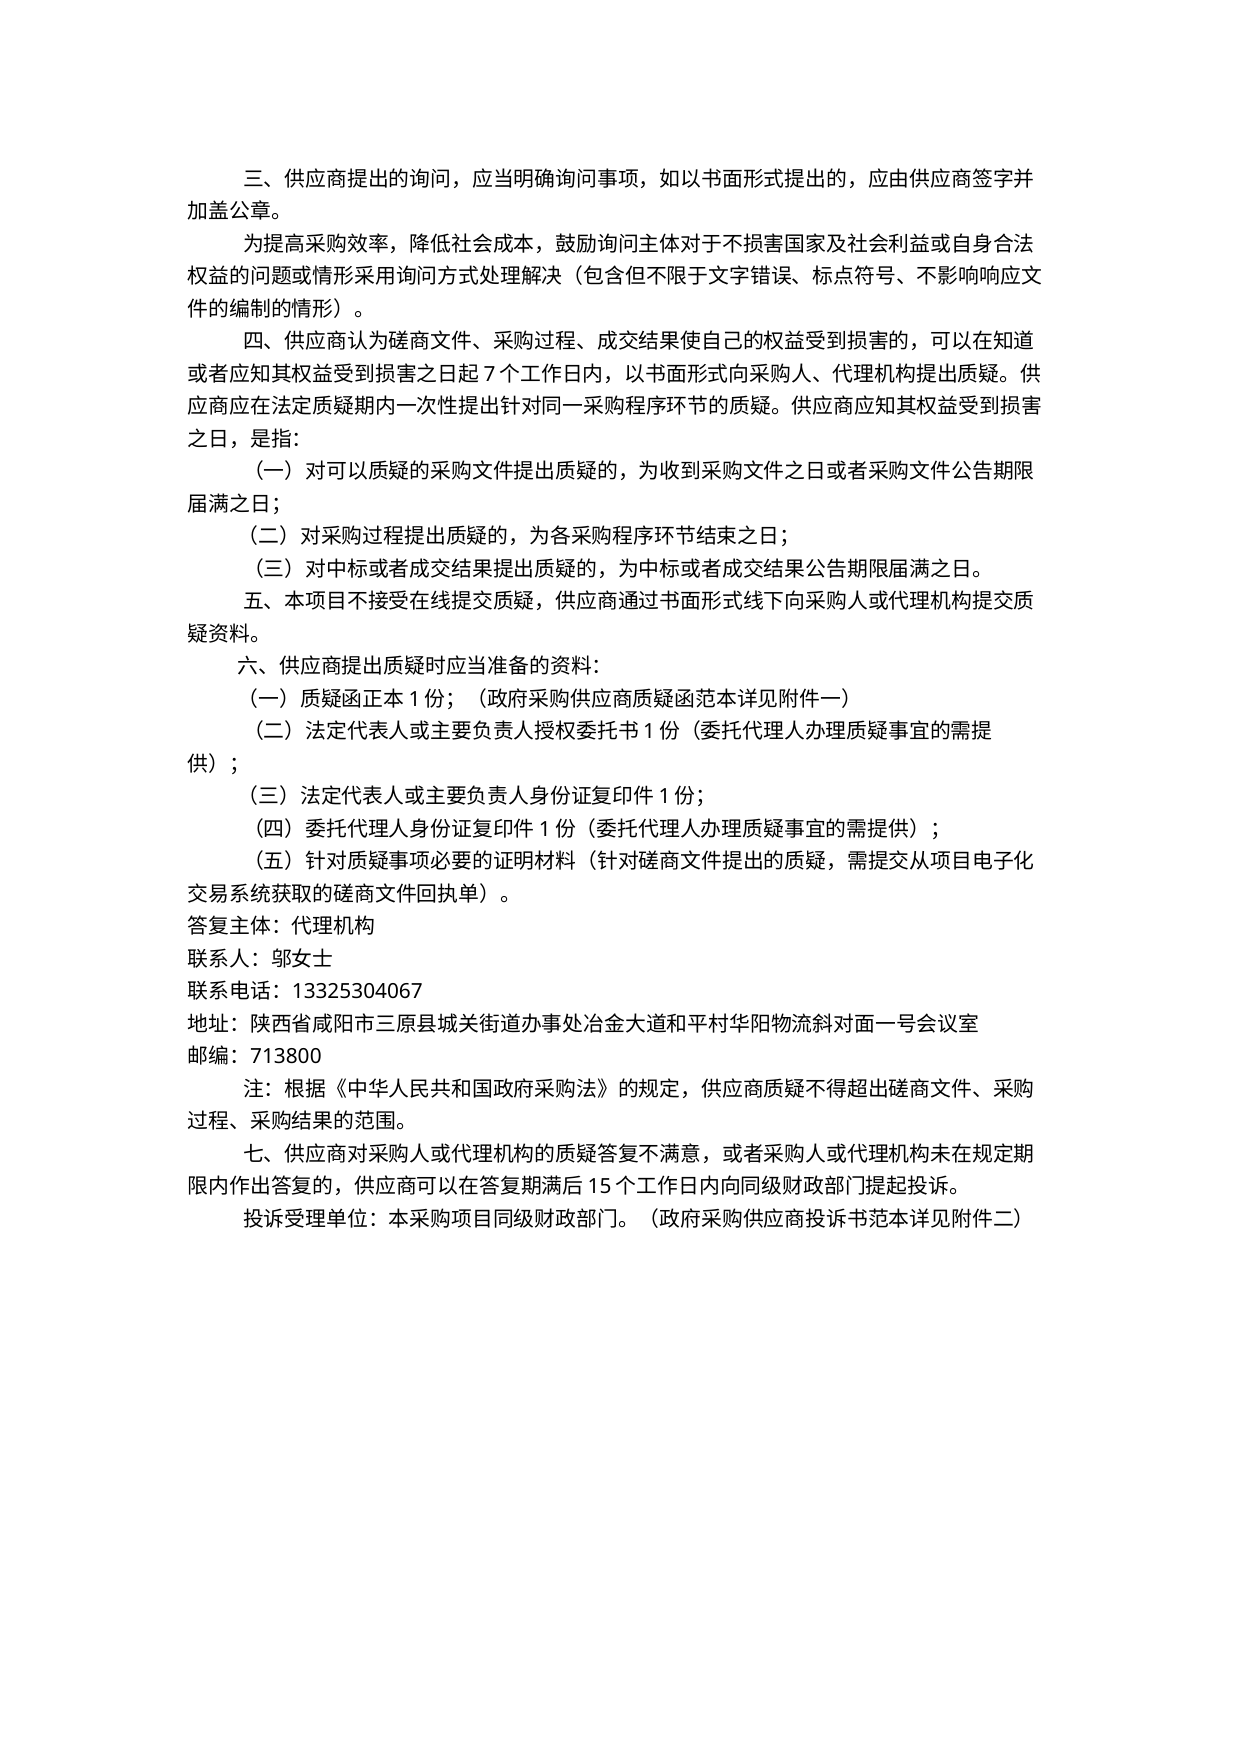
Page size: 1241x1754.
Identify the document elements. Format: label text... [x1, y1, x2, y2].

text 注：根据《中华人民共和国政府采购法》的规定，供应商质疑不得超出磋商文件、采购过程、采购结果的范围。 [187, 1072, 1053, 1137]
text （四）委托代理人身份证复印件1份（委托代理人办理质疑事宜的需提供）； [187, 812, 1053, 844]
text 地址：陕西省咸阳市三原县城关街道办事处冶金大道和平村华阳物流斜对面一号会议室 [187, 1007, 1053, 1039]
text 答复主体：代理机构 [187, 909, 1053, 942]
text 投诉受理单位：本采购项目同级财政部门。（政府采购供应商投诉书范本详见附件二） [187, 1202, 1053, 1234]
text 七、供应商对采购人或代理机构的质疑答复不满意，或者采购人或代理机构未在规定期限内作出答复的，供应商可以在答复期满后15个工作日内向同级财政部门提起投诉。 [187, 1137, 1053, 1202]
text （二）对采购过程提出质疑的，为各采购程序环节结束之日； [187, 519, 1053, 552]
text （五）针对质疑事项必要的证明材料（针对磋商文件提出的质疑，需提交从项目电子化交易系统获取的磋商文件回执单）。 [187, 844, 1053, 909]
text 四、供应商认为磋商文件、采购过程、成交结果使自己的权益受到损害的，可以在知道或者应知其权益受到损害之日起7个工作日内，以书面形式向采购人、代理机构提出质疑。供应商应在法定质疑期内一次性提出针对同一采购程序环节的质疑。供应商应知其权益受到损害之日，是指： [187, 324, 1053, 454]
text 邮编：713800 [187, 1039, 1053, 1072]
text （一）对可以质疑的采购文件提出质疑的，为收到采购文件之日或者采购文件公告期限届满之日； [187, 454, 1053, 519]
text （二）法定代表人或主要负责人授权委托书1份（委托代理人办理质疑事宜的需提供）； [187, 714, 1053, 779]
text 三、供应商提出的询问，应当明确询问事项，如以书面形式提出的，应由供应商签字并加盖公章。 [187, 162, 1053, 227]
text （三）对中标或者成交结果提出质疑的，为中标或者成交结果公告期限届满之日。 [187, 552, 1053, 584]
text （三）法定代表人或主要负责人身份证复印件1份； [187, 779, 1053, 812]
text 为提高采购效率，降低社会成本，鼓励询问主体对于不损害国家及社会利益或自身合法权益的问题或情形采用询问方式处理解决（包含但不限于文字错误、标点符号、不影响响应文件的编制的情形）。 [187, 227, 1053, 324]
text 六、供应商提出质疑时应当准备的资料： [187, 649, 1053, 682]
text 五、本项目不接受在线提交质疑，供应商通过书面形式线下向采购人或代理机构提交质疑资料。 [187, 584, 1053, 649]
text （一）质疑函正本1份；（政府采购供应商质疑函范本详见附件一） [187, 682, 1053, 714]
text 联系电话：13325304067 [187, 974, 1053, 1007]
text 联系人：邬女士 [187, 942, 1053, 974]
